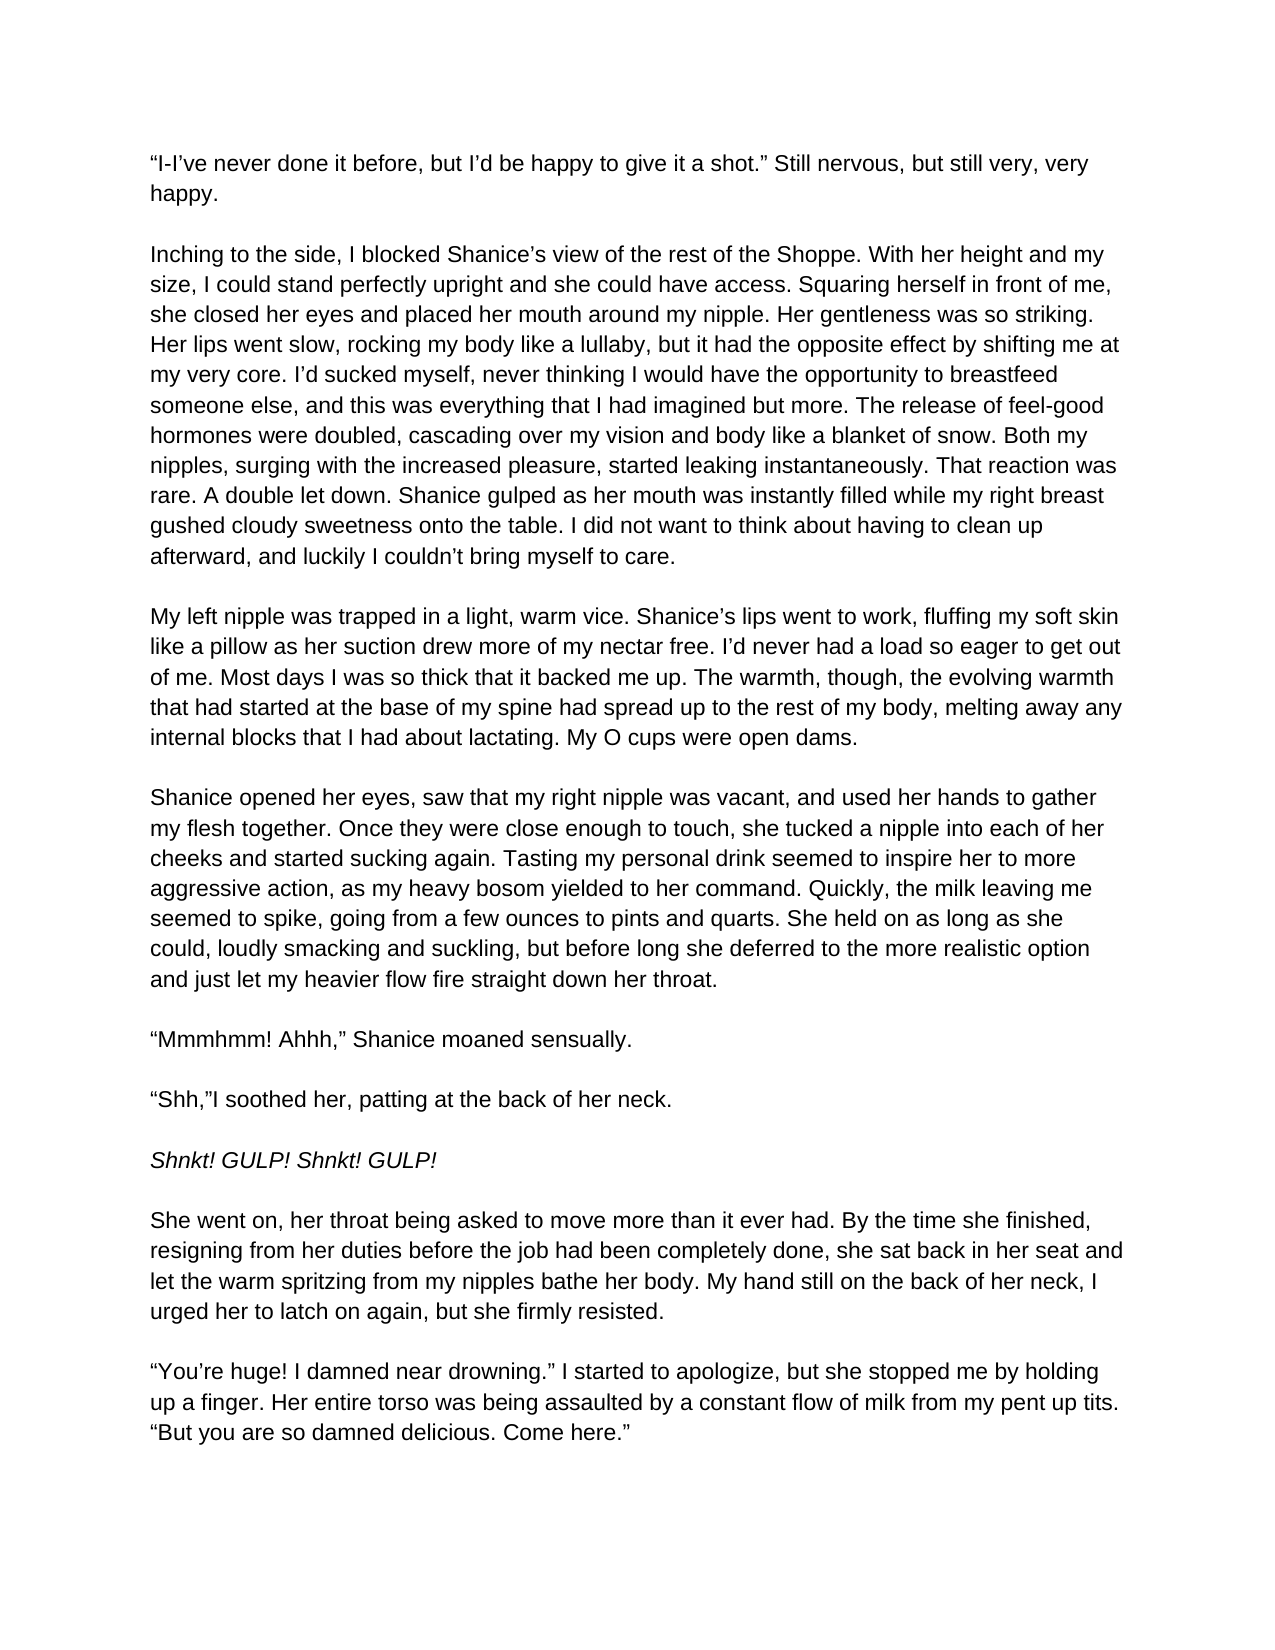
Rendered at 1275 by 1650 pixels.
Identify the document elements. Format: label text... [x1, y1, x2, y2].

text “I-I’ve never done it before, but I’d be happy to give it a shot.” Still nervous, but still very, very happy. [150, 150, 1125, 207]
text Shnkt! GULP! Shnkt! GULP! [150, 1147, 1125, 1173]
text “Shh,”I soothed her, patting at the back of her neck. [150, 1086, 1125, 1113]
text Shanice opened her eyes, saw that my right nipple was vacant, and used her hands to gather my flesh together. Once they were close enough to touch, she tucked a nipple into each of her cheeks and started sucking again. Tasting my personal drink seemed to inspire her to more aggressive action, as my heavy bosom yielded to her command. Quickly, the milk leaving me seemed to spike, going from a few ounces to pints and quarts. She held on as long as she could, loudly smacking and suckling, but before long she deferred to the more realistic option and just let my heavier flow fire straight down her throat. [150, 784, 1125, 992]
text “Mmmhmm! Ahhh,” Shanice moaned sensually. [150, 1026, 1125, 1052]
text She went on, her throat being asked to move more than it ever had. By the time she finished, resigning from her duties before the job had been completely done, she sat back in her seat and let the warm spritzing from my nipples bathe her body. My hand still on the back of her neck, I urged her to latch on again, but she firmly resisted. [150, 1207, 1125, 1324]
text “You’re huge! I damned near drowning.” I started to apologize, but she stopped me by holding up a finger. Her entire torso was being assaulted by a constant flow of milk from my pent up tits. “But you are so damned delicious. Come here.” [150, 1358, 1125, 1445]
text My left nipple was trapped in a light, warm vice. Shanice’s lips went to work, fluffing my soft skin like a pillow as her suction drew more of my nectar free. I’d never had a load so eager to get out of me. Most days I was so thick that it backed me up. The warmth, though, the evolving warmth that had started at the base of my spine had spread up to the rest of my body, melting away any internal blocks that I had about lactating. My O cups were open dams. [150, 603, 1125, 750]
text Inching to the side, I blocked Shanice’s view of the rest of the Shoppe. With her height and my size, I could stand perfectly upright and she could have access. Squaring herself in front of me, she closed her eyes and placed her mouth around my nipple. Her gentleness was so striking. Her lips went slow, rocking my body like a lullaby, but it had the opposite effect by shifting me at my very core. I’d sucked myself, never thinking I would have the opportunity to breastfeed someone else, and this was everything that I had imagined but more. The release of feel-good hormones were doubled, cascading over my vision and body like a blanket of snow. Both my nipples, surging with the increased pleasure, started leaking instantaneously. That reaction was rare. A double let down. Shanice gulped as her mouth was instantly filled while my right breast gushed cloudy sweetness onto the table. I did not want to think about having to clean up afterward, and luckily I couldn’t bring myself to care. [150, 241, 1125, 569]
